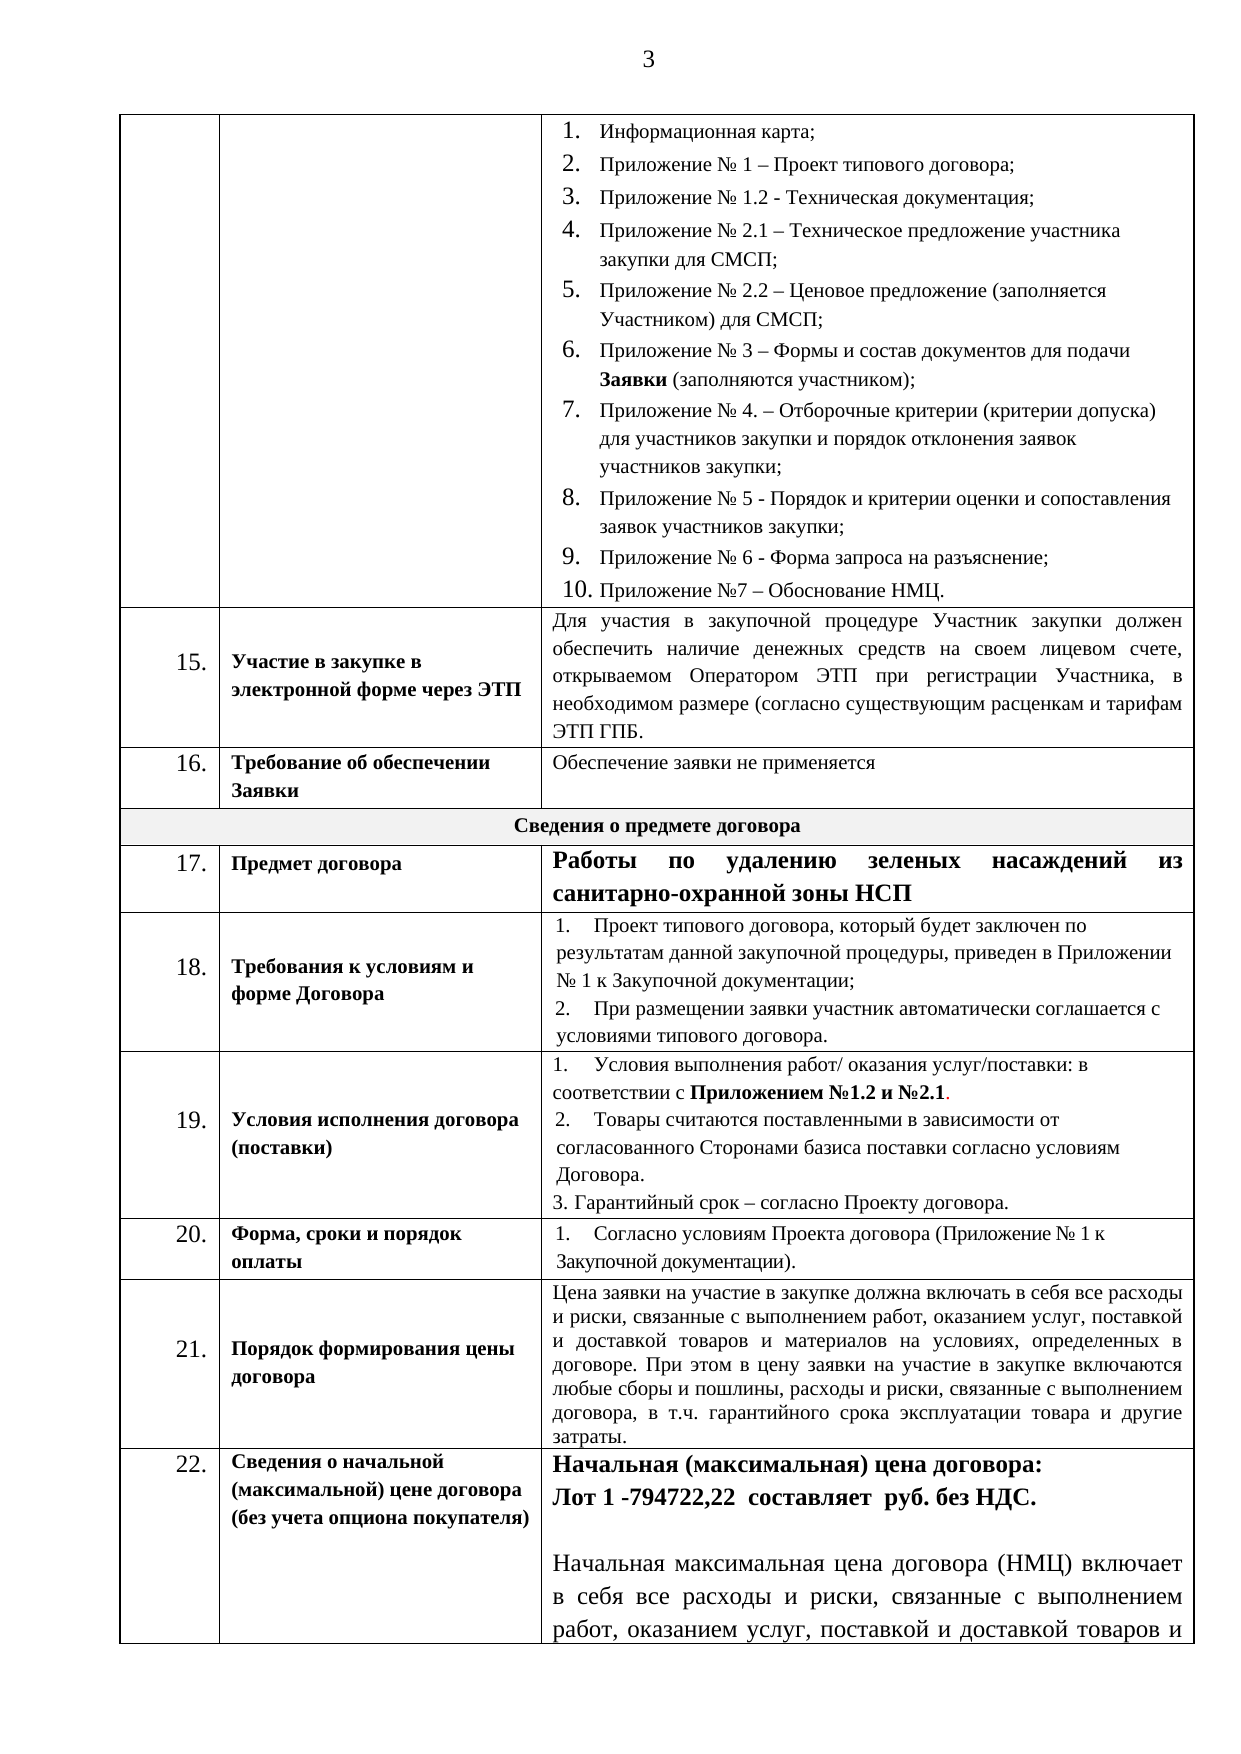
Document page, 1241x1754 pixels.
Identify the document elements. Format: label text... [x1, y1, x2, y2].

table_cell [542, 115, 1193, 607]
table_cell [220, 115, 541, 607]
table_cell Требование об обеспечении Заявки [220, 748, 541, 808]
table_cell Предмет договора [220, 846, 541, 912]
table_cell Сведения о предмете договора [121, 809, 1193, 844]
table_cell Форма, сроки и порядок оплаты [220, 1219, 541, 1279]
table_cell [542, 1449, 1193, 1643]
table_cell Для участия в закупочной процедуре Участник закупки должен обеспечить наличие денежных средств на своем лицевом счете, открываемом Оператором ЭТП при регистрации Участника, в необходимом размере (согласно существующим расценкам и тарифам ЭТП ГПБ. [542, 608, 1193, 747]
table_cell Условия выполнения работ/ оказания услуг/поставки: в соответствии с Приложением №1.2 и №2.1. Товары считаются поставленными в зависимости от согласованного Сторонами базиса поставки согласно условиям Договора. Гарантийный срок – согласно Проекту договора. [542, 1052, 1193, 1218]
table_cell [220, 1449, 541, 1643]
table_cell Участие в закупке в электронной форме через ЭТП [220, 608, 541, 747]
table_cell [121, 913, 219, 1051]
table_cell Порядок формирования цены договора [220, 1280, 541, 1448]
table_cell Цена заявки на участие в закупке должна включать в себя все расходы и риски, связанные с выполнением работ, оказанием услуг, поставкой и доставкой товаров и материалов на условиях, определенных в договоре. При этом в цену заявки на участие в закупке включаются любые сборы и пошлины, расходы и риски, связанные с выполнением договора, в т.ч. гарантийного срока эксплуатации товара и другие затраты. [542, 1280, 1193, 1448]
table_cell Обеспечение заявки не применяется [542, 748, 1193, 808]
table_cell Согласно условиям Проекта договора (Приложение № 1 к Закупочной документации). [542, 1219, 1193, 1279]
table_cell [121, 1052, 219, 1218]
table_cell Условия исполнения договора (поставки) [220, 1052, 541, 1218]
table_cell [121, 1280, 219, 1448]
table_cell [121, 846, 219, 912]
table_cell [121, 1449, 219, 1643]
table_cell [121, 1219, 219, 1279]
table_cell Работы по удалению зеленых насаждений из санитарно-охранной зоны НСП [542, 846, 1193, 912]
table_cell Требования к условиям и форме Договора [220, 913, 541, 1051]
table_cell Проект типового договора, который будет заключен по результатам данной закупочной процедуры, приведен в Приложении № 1 к Закупочной документации; При размещении заявки участник автоматически соглашается с условиями типового договора. [542, 913, 1193, 1051]
table_cell [121, 748, 219, 808]
table_cell [121, 115, 219, 607]
table_cell [121, 608, 219, 747]
